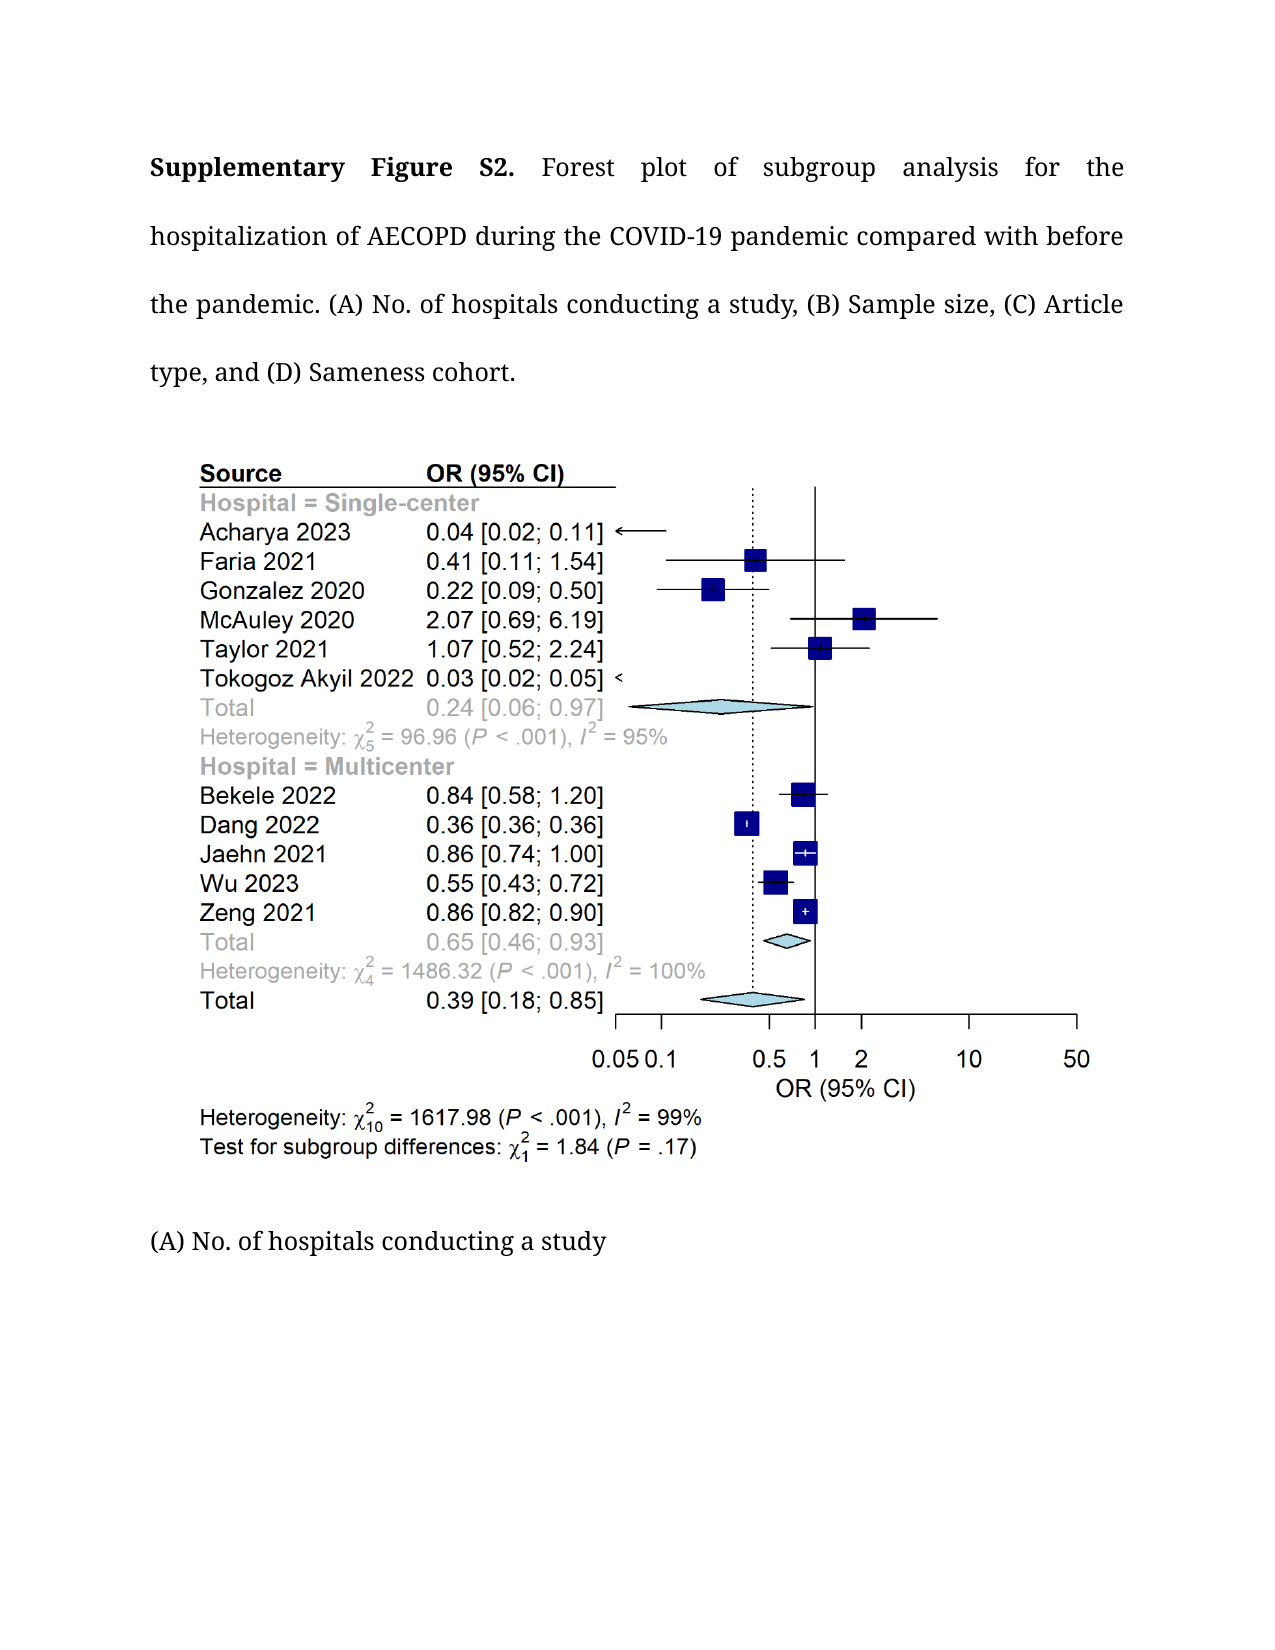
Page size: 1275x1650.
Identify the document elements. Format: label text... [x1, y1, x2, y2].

picture [150, 443, 1125, 1175]
text Supplementary Figure S2. Forest plot of subgroup analysis for the hospitalization of AECOPD during the COVID-19 pandemic compared with before the pandemic. (A) No. of hospitals conducting a study, (B) Sample size, (C) Article type, and (D) Sameness cohort. [150, 150, 1125, 388]
text (A) No. of hospitals conducting a study [150, 1224, 1125, 1258]
